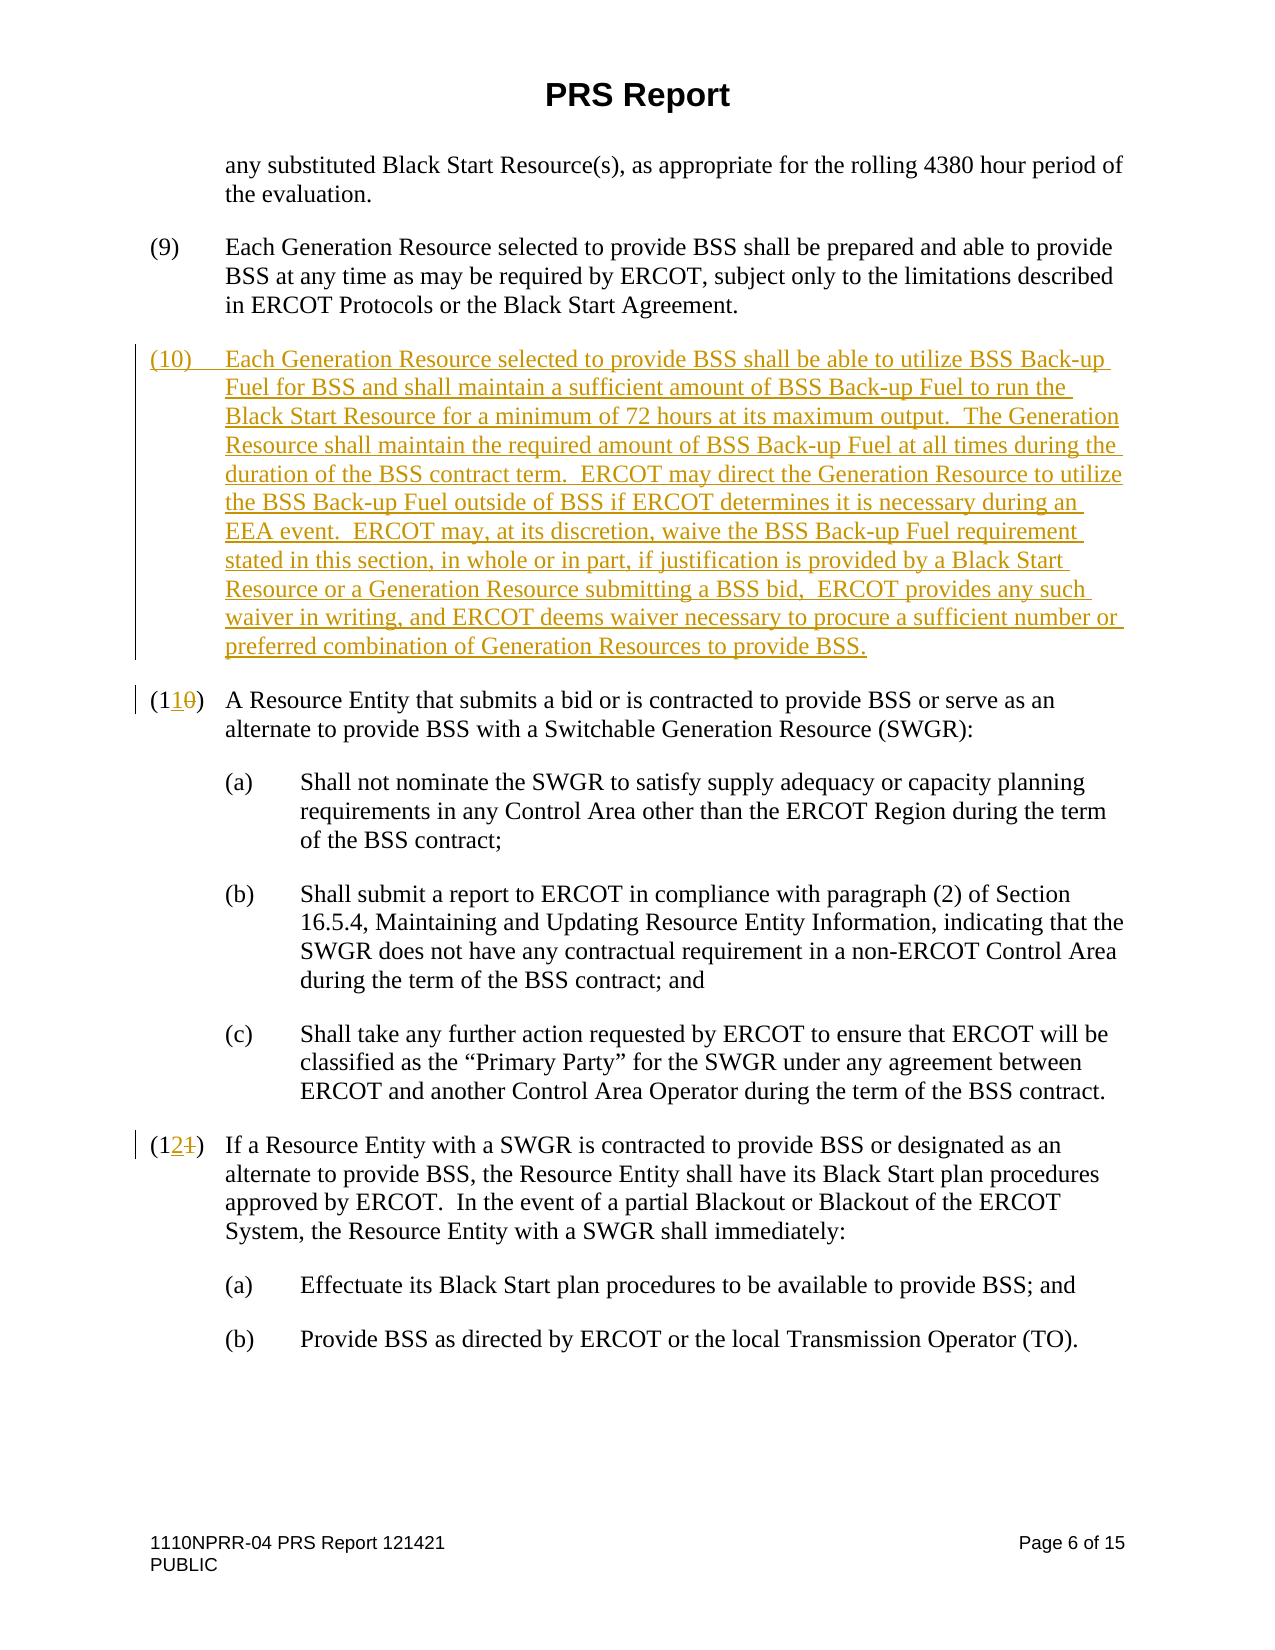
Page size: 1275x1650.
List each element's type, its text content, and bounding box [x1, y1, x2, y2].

text (9) Each Generation Resource selected to provide BSS shall be prepared and able to provide BSS at any time as may be required by ERCOT, subject only to the limitations described in ERCOT Protocols or the Black Start Agreement. [150, 232, 1125, 319]
text (b) Provide BSS as directed by ERCOT or the local Transmission Operator (TO). [225, 1324, 1125, 1352]
text (1) A Resource Entity that submits a bid or is contracted to provide BSS or serve as an alternate to provide BSS with a Switchable Generation Resource (SWGR): [150, 685, 1125, 742]
text (1) If a Resource Entity with a SWGR is contracted to provide BSS or designated as an alternate to provide BSS, the Resource Entity shall have its Black Start plan procedures approved by ERCOT. In the event of a partial Blackout or Blackout of the ERCOT System, the Resource Entity with a SWGR shall immediately: [150, 1130, 1125, 1245]
text (a) Shall not nominate the SWGR to satisfy supply adequacy or capacity planning requirements in any Control Area other than the ERCOT Region during the term of the BSS contract; [225, 767, 1125, 854]
text (b) Shall submit a report to ERCOT in compliance with paragraph (2) of Section 16.5.4, Maintaining and Updating Resource Entity Information, indicating that the SWGR does not have any contractual requirement in a non-ERCOT Control Area during the term of the BSS contract; and [225, 879, 1125, 994]
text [150, 150, 1125, 207]
text (a) Effectuate its Black Start plan procedures to be available to provide BSS; and [225, 1270, 1125, 1299]
text (c) Shall take any further action requested by ERCOT to ensure that ERCOT will be classified as the “Primary Party” for the SWGR under any agreement between ERCOT and another Control Area Operator during the term of the BSS contract. [225, 1019, 1125, 1105]
